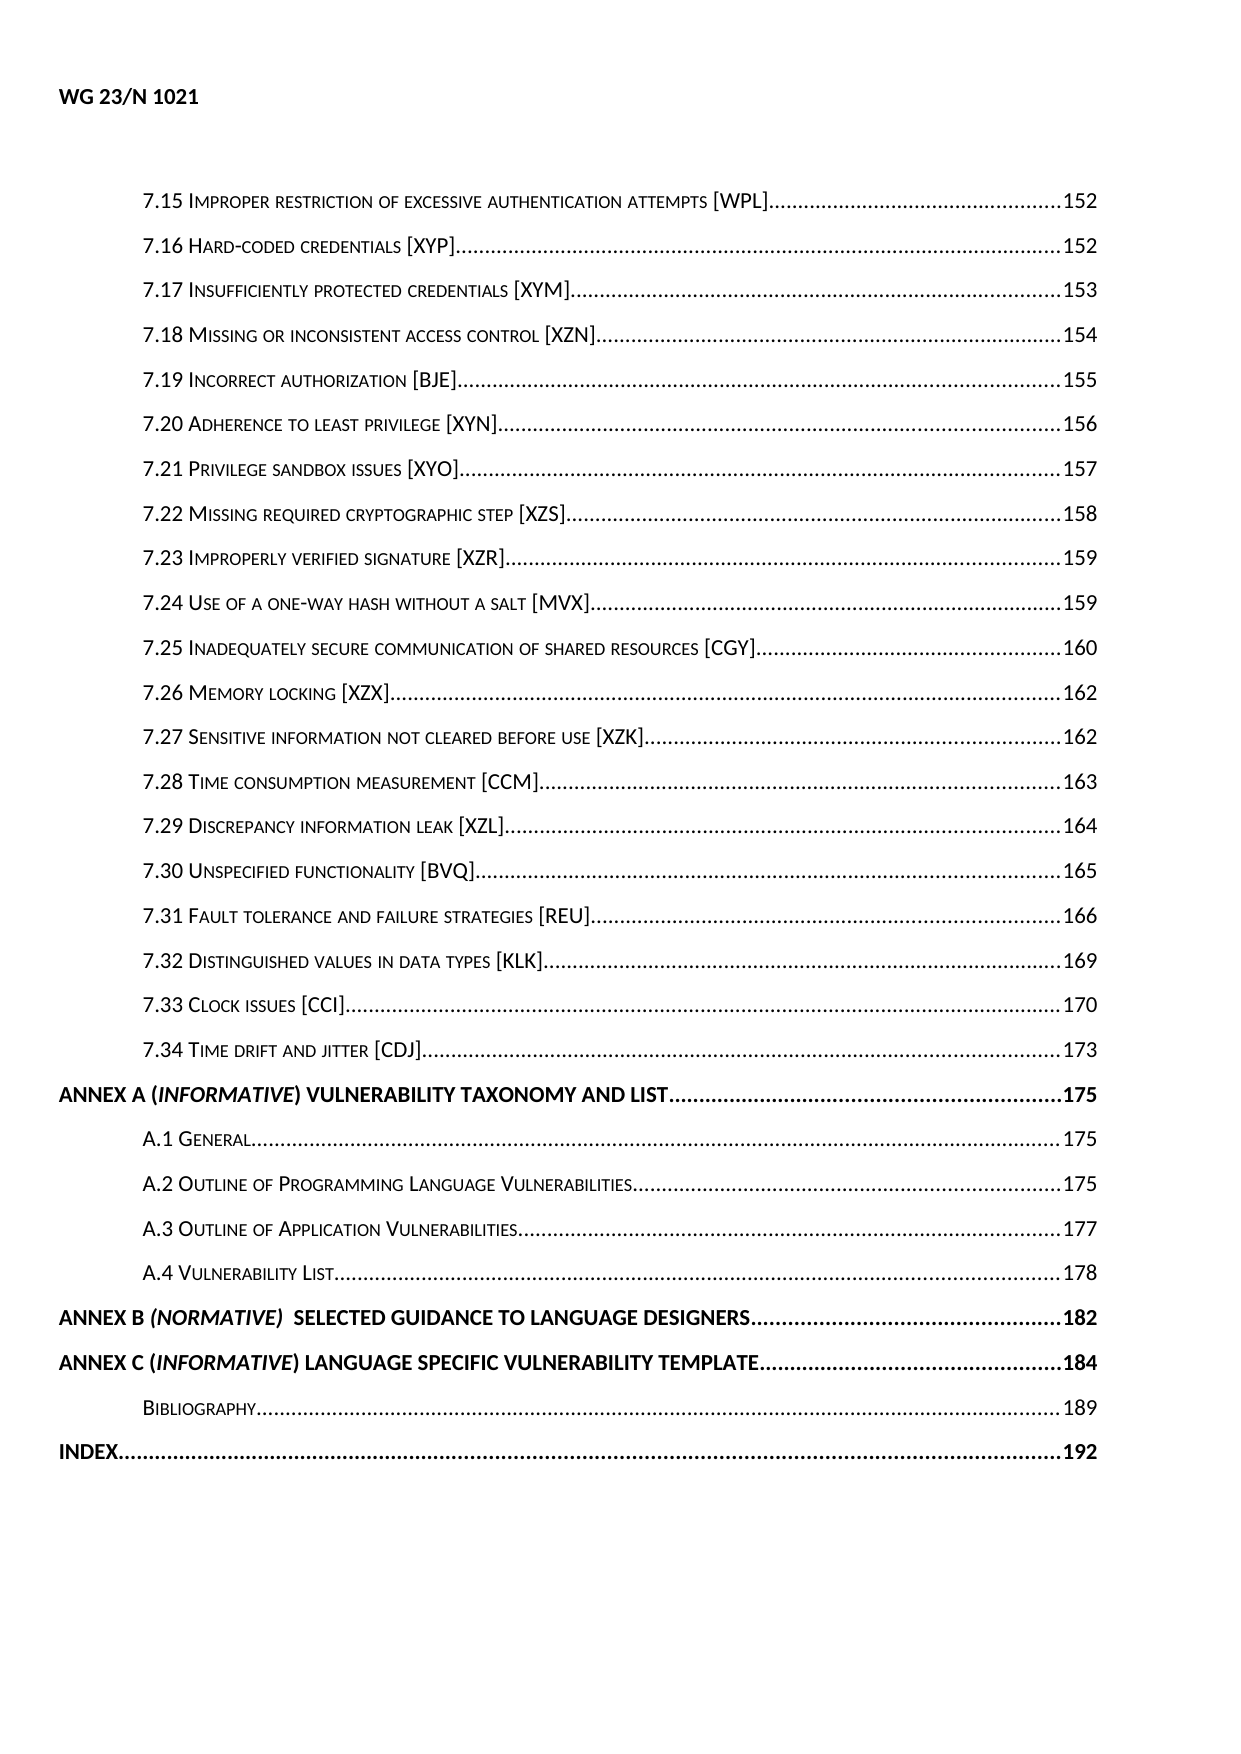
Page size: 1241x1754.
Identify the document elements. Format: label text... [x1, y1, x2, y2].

text 7.27 Sensitive information not cleared before use [XZK] 162 [142, 722, 1099, 750]
text Annex C (informative) Language Specific Vulnerability Template 184 [58, 1348, 1099, 1376]
text 7.33 Clock issues [CCI] 170 [142, 990, 1099, 1018]
text 7.17 Insufficiently protected credentials [XYM] 153 [142, 275, 1099, 303]
text 7.30 Unspecified functionality [BVQ] 165 [142, 856, 1099, 884]
text 7.24 Use of a one-way hash without a salt [MVX] 159 [142, 588, 1099, 616]
text A.2 Outline of Programming Language Vulnerabilities 175 [142, 1169, 1099, 1197]
text 7.28 Time consumption measurement [CCM] 163 [142, 767, 1099, 795]
text 7.25 Inadequately secure communication of shared resources [CGY] 160 [142, 633, 1099, 661]
text A.1 General 175 [142, 1124, 1099, 1152]
text 7.20 Adherence to least privilege [XYN] 156 [142, 409, 1099, 437]
text Annex A (informative) Vulnerability Taxonomy and List 175 [58, 1080, 1099, 1108]
text 7.31 Fault tolerance and failure strategies [REU] 166 [142, 901, 1099, 929]
text 7.29 Discrepancy information leak [XZL] 164 [142, 812, 1099, 840]
text 7.23 Improperly verified signature [XZR] 159 [142, 543, 1099, 572]
text Bibliography 189 [142, 1393, 1099, 1421]
text 7.34 Time drift and jitter [CDJ] 173 [142, 1035, 1099, 1063]
text 7.21 Privilege sandbox issues [XYO] 157 [142, 454, 1099, 482]
text A.3 Outline of Application Vulnerabilities 177 [142, 1214, 1099, 1242]
text 7.22 Missing required cryptographic step [XZS] 158 [142, 499, 1099, 527]
text 7.26 Memory locking [XZX] 162 [142, 678, 1099, 706]
text Index 192 [58, 1437, 1099, 1465]
text 7.18 Missing or inconsistent access control [XZN] 154 [142, 320, 1099, 348]
text 7.15 Improper restriction of excessive authentication attempts [WPL] 152 [142, 186, 1099, 214]
text A.4 Vulnerability List 178 [142, 1258, 1099, 1287]
text 7.16 Hard-coded credentials [XYP] 152 [142, 231, 1099, 259]
text 7.32 Distinguished values in data types [KLK] 169 [142, 946, 1099, 974]
text 7.19 Incorrect authorization [BJE] 155 [142, 365, 1099, 393]
text Annex B (Normative) Selected Guidance to Language Designers 182 [58, 1303, 1099, 1331]
